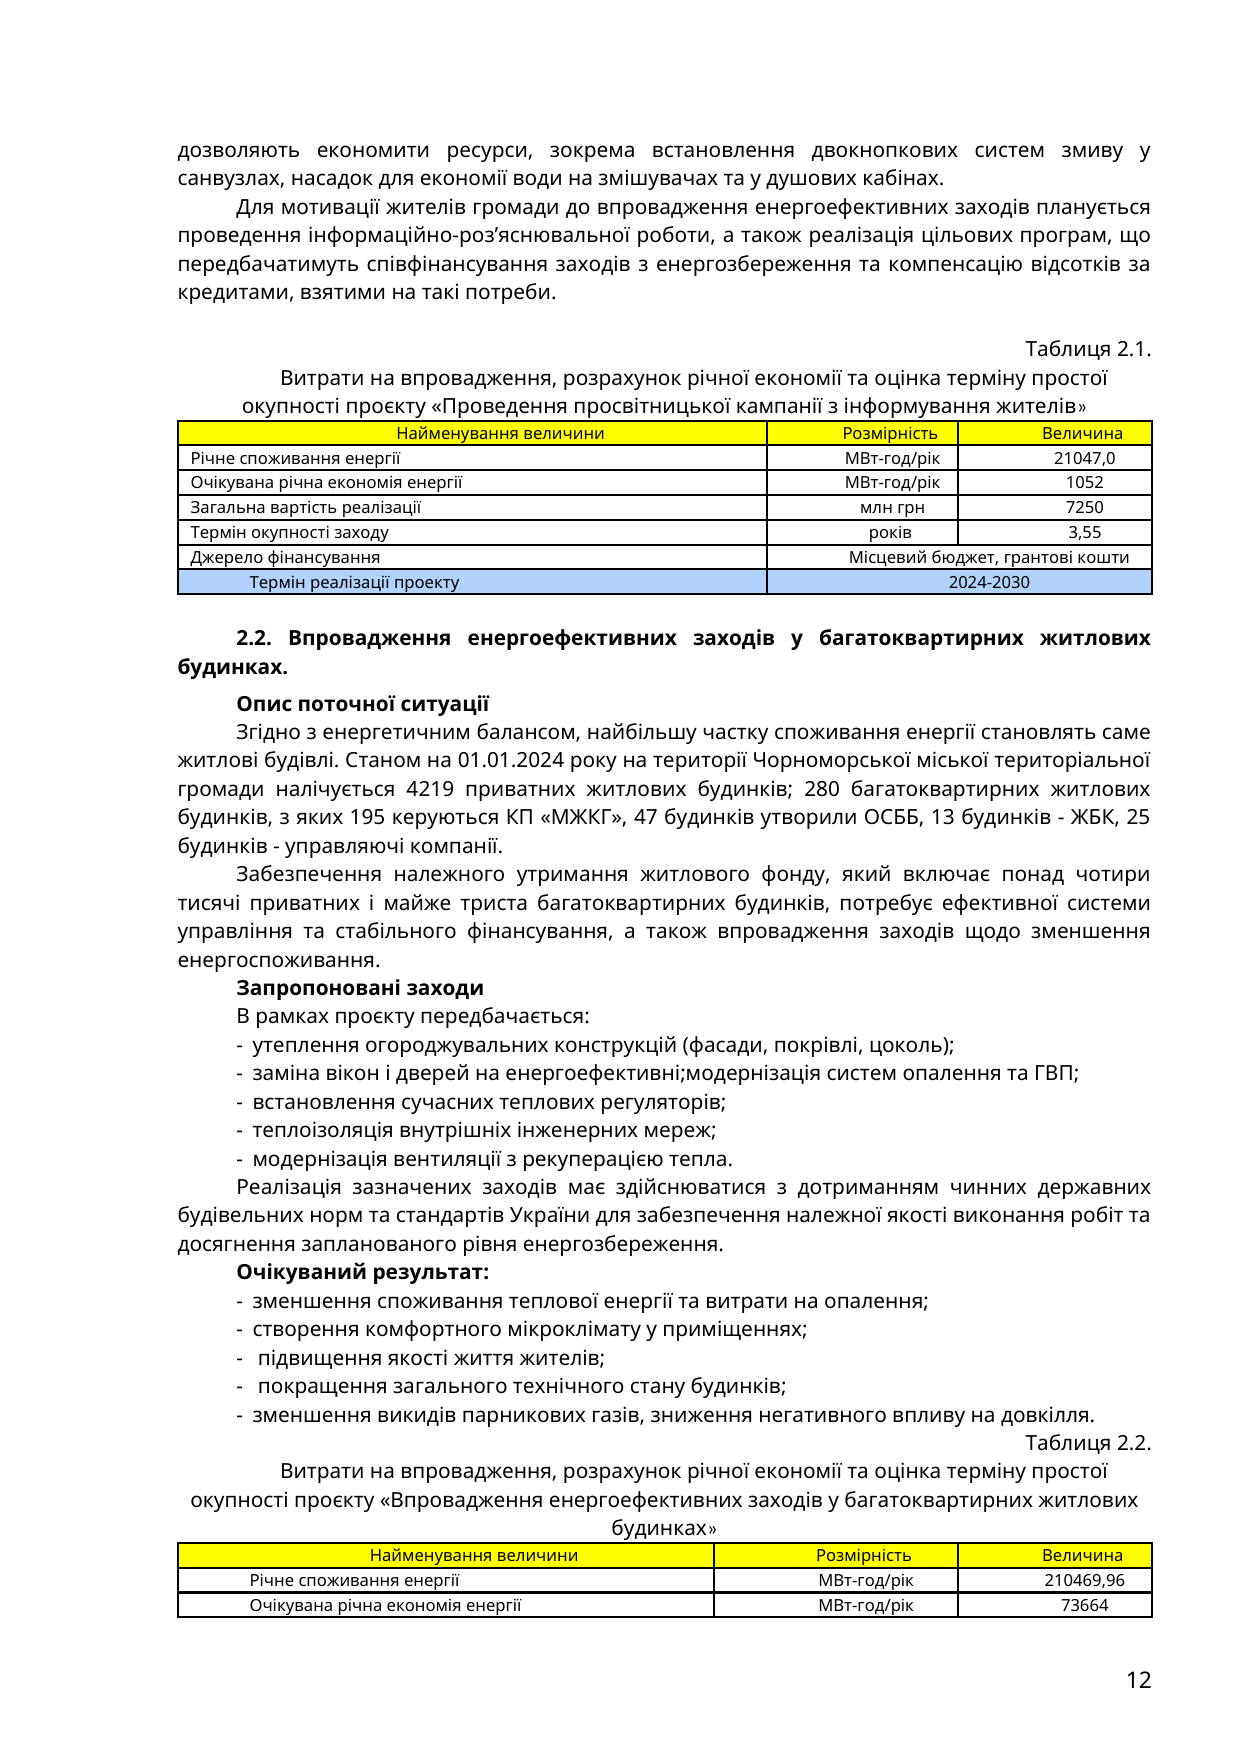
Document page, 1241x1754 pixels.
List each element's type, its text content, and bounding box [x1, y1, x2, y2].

table_cell 7250 [959, 496, 1151, 519]
table_cell МВт-год/рік [768, 471, 957, 494]
table_cell Очікувана річна економія енергії [179, 471, 766, 494]
table_cell Джерело фінансування [179, 546, 766, 568]
table_cell Річне споживання енергії [179, 446, 766, 469]
table_cell Загальна вартість реалізації [179, 496, 766, 519]
text Згідно з енергетичним балансом, найбільшу частку споживання енергії становлять саме житлові будівлі. Станом на 01.01.2024 року на території Чорноморської міської територіальної громади налічується 4219 приватних житлових будинків; 280 багатоквартирних житлових будинків, з яких 195 керуються КП «МЖКГ», 47 будинків утворили ОСББ, 13 будинків - ЖБК, 25 будинків - управляючі компанії. [177, 717, 1152, 859]
list модернізація вентиляції з рекуперацією тепла. [236, 1144, 1152, 1172]
list зменшення споживання теплової енергії та витрати на опалення; [236, 1286, 1152, 1314]
table_header Розмірність [715, 1544, 957, 1567]
table_cell Річне споживання енергії [179, 1569, 713, 1591]
table_cell МВт-год/рік [768, 446, 957, 469]
table_header Найменування величини [179, 422, 766, 444]
table_cell млн грн [768, 496, 957, 519]
table_cell 3,55 [959, 521, 1151, 543]
text Таблиця 2.1. [177, 334, 1152, 363]
table_cell 21047,0 [959, 446, 1151, 469]
table_cell років [768, 521, 957, 543]
table_cell 210469,96 [959, 1569, 1151, 1591]
table_header Величина [959, 422, 1151, 444]
text Забезпечення належного утримання житлового фонду, який включає понад чотири тисячі приватних і майже триста багатоквартирних будинків, потребує ефективної системи управління та стабільного фінансування, а також впровадження заходів щодо зменшення енергоспоживання. [177, 859, 1152, 973]
text Витрати на впровадження, розрахунок річної економії та оцінка терміну простої окупності проєкту «Впровадження енергоефективних заходів у багатоквартирних житлових будинках» [177, 1457, 1152, 1542]
subtitle 2.2. Впровадження енергоефективних заходів у багатоквартирних житлових будинках. [177, 623, 1152, 680]
list покращення загального технічного стану будинків; [236, 1371, 1152, 1400]
list встановлення сучасних теплових регуляторів; [236, 1087, 1152, 1115]
text Очікуваний результат: [177, 1257, 1152, 1286]
text Витрати на впровадження, розрахунок річної економії та оцінка терміну простої окупності проєкту «Проведення просвітницької кампанії з інформування жителів» [177, 363, 1152, 419]
table_cell 73664 [959, 1594, 1151, 1616]
table_cell МВт-год/рік [715, 1569, 957, 1591]
text Для мотивації жителів громади до впровадження енергоефективних заходів планується проведення інформаційно-роз’яснювальної роботи, а також реалізація цільових програм, що передбачатимуть співфінансування заходів з енергозбереження та компенсацію відсотків за кредитами, взятими на такі потреби. [177, 192, 1152, 306]
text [177, 135, 1152, 192]
table_cell 1052 [959, 471, 1151, 494]
text Реалізація зазначених заходів має здійснюватися з дотриманням чинних державних будівельних норм та стандартів України для забезпечення належної якості виконання робіт та досягнення запланованого рівня енергозбереження. [177, 1172, 1152, 1257]
table_header Найменування величини [179, 1544, 713, 1567]
text Таблиця 2.2. [236, 1428, 1152, 1457]
table_cell Очікувана річна економія енергії [179, 1594, 713, 1616]
text В рамках проєкту передбачається: [177, 1002, 1152, 1030]
list теплоізоляція внутрішніх інженерних мереж; [236, 1115, 1152, 1144]
table_cell МВт-год/рік [715, 1594, 957, 1616]
table_header Розмірність [768, 422, 957, 444]
list утеплення огороджувальних конструкцій (фасади, покрівлі, цоколь); [236, 1030, 1152, 1058]
table_cell 2024-2030 [768, 570, 1151, 593]
table_header Величина [959, 1544, 1151, 1567]
subtitle Опис поточної ситуації [177, 689, 1152, 717]
list створення комфортного мікроклімату у приміщеннях; [236, 1314, 1152, 1343]
table_cell Термін окупності заходу [179, 521, 766, 543]
table_cell Термін реалізації проекту [179, 570, 766, 593]
table_cell Місцевий бюджет, грантові кошти [768, 546, 1151, 568]
list підвищення якості життя жителів; [236, 1343, 1152, 1371]
text Запропоновані заходи [177, 973, 1152, 1002]
list заміна вікон і дверей на енергоефективні;модернізація систем опалення та ГВП; [236, 1058, 1152, 1087]
list зменшення викидів парникових газів, зниження негативного впливу на довкілля. [236, 1400, 1152, 1428]
